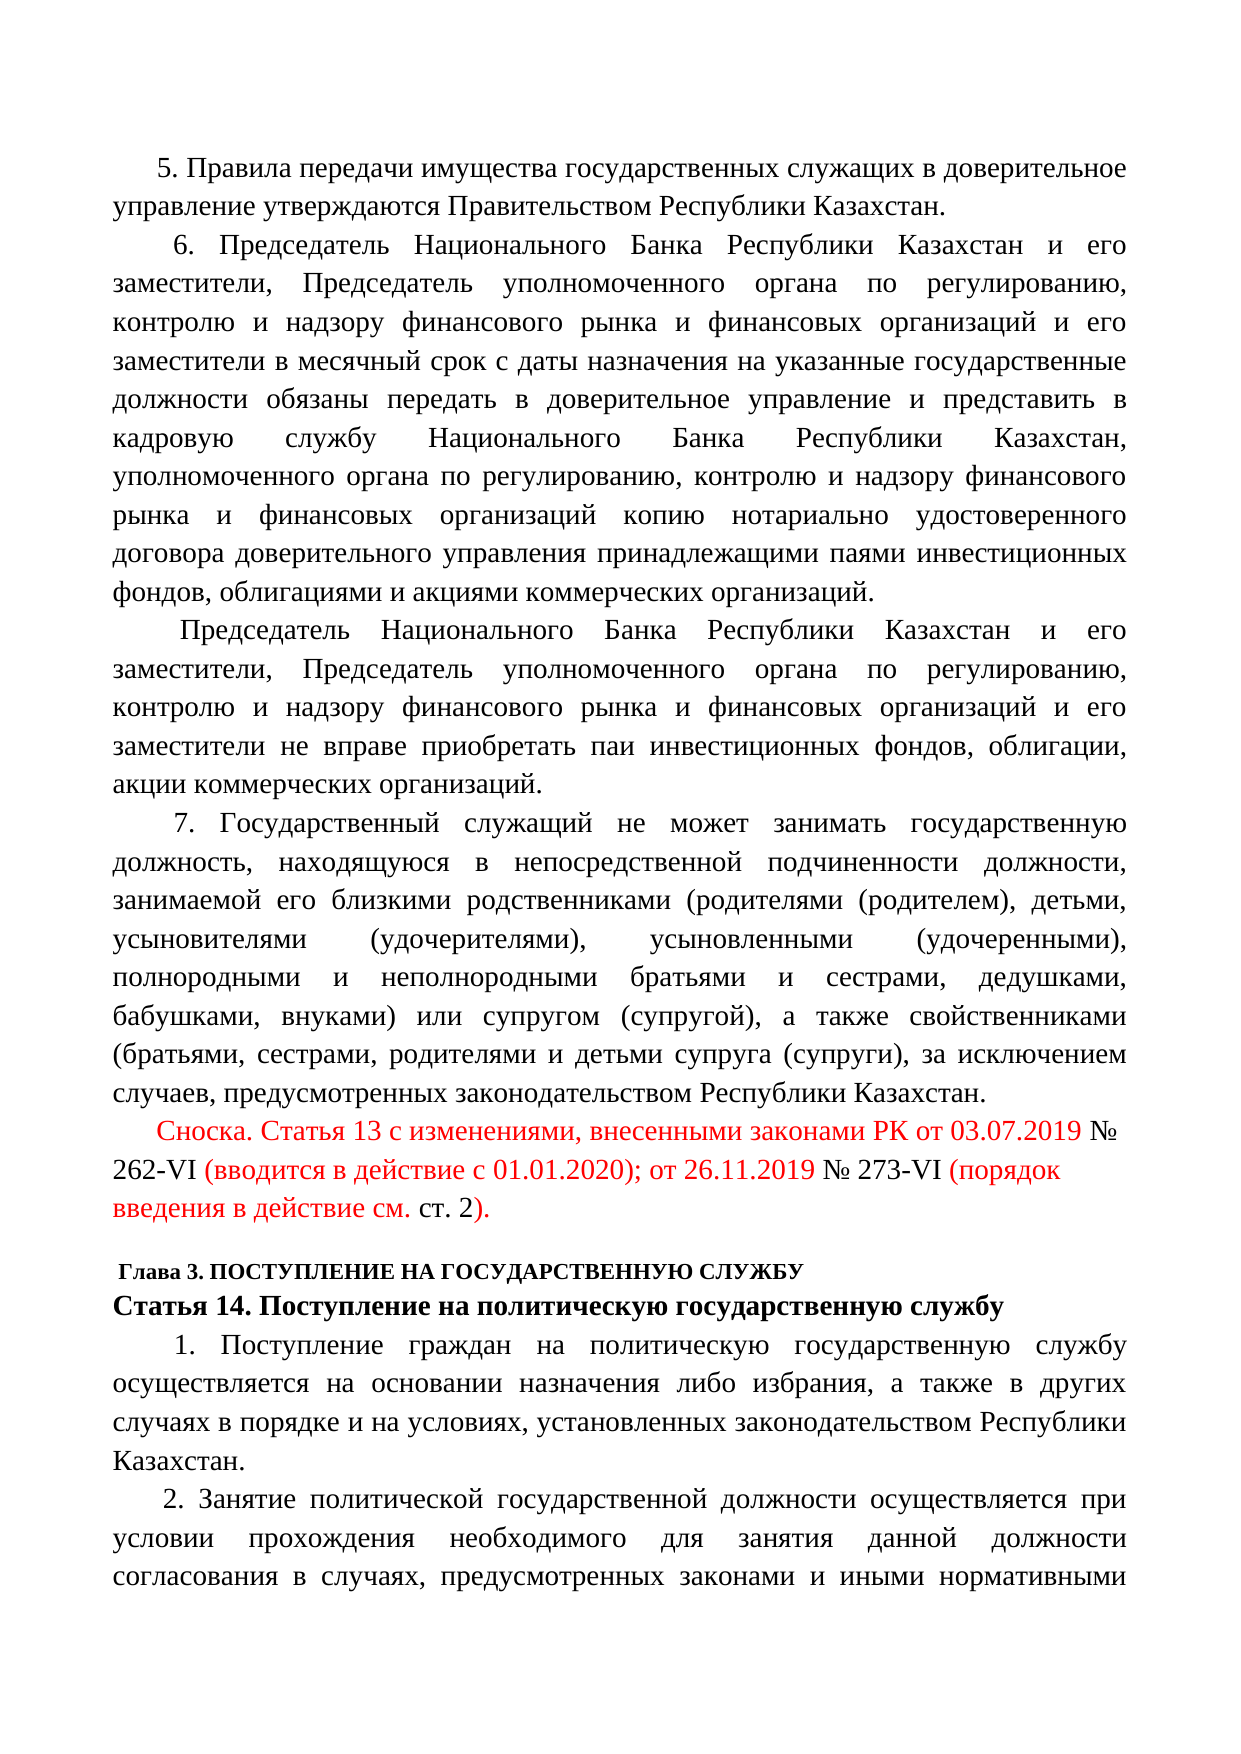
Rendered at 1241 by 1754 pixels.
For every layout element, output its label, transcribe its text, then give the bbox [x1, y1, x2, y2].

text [112, 1481, 1128, 1592]
text 6. Председатель Национального Банка Республики Казахстан и его заместители, Председатель уполномоченного органа по регулированию, контролю и надзору финансового рынка и финансовых организаций и его заместители в месячный срок с даты назначения на указанные государственные должности обязаны передать в доверительное управление и представить в кадровую службу Национального Банка Республики Казахстан, уполномоченного органа по регулированию, контролю и надзору финансового рынка и финансовых организаций копию нотариально удостоверенного договора доверительного управления принадлежащими паями инвестиционных фондов, облигациями и акциями коммерческих организаций. [112, 227, 1128, 607]
text Председатель Национального Банка Республики Казахстан и его заместители, Председатель уполномоченного органа по регулированию, контролю и надзору финансового рынка и финансовых организаций и его заместители не вправе приобретать паи инвестиционных фондов, облигации, акции коммерческих организаций. [112, 612, 1128, 800]
text Сноска. Статья 13 с изменениями, внесенными законами РК от 03.07.2019 № 262-VI (вводится в действие с 01.01.2020); от 26.11.2019 № 273-VI (порядок введения в действие см. ст. 2). [112, 1113, 1128, 1254]
text 5. Правила передачи имущества государственных служащих в доверительное управление утверждаются Правительством Республики Казахстан. [112, 150, 1128, 222]
text 1. Поступление граждан на политическую государственную службу осуществляется на основании назначения либо избрания, а также в других случаях в порядке и на условиях, установленных законодательством Республики Казахстан. [112, 1327, 1128, 1476]
text 7. Государственный служащий не может занимать государственную должность, находящуюся в непосредственной подчиненности должности, занимаемой его близкими родственниками (родителями (родителем), детьми, усыновителями (удочерителями), усыновленными (удочеренными), полнородными и неполнородными братьями и сестрами, дедушками, бабушками, внуками) или супругом (супругой), а также свойственниками (братьями, сестрами, родителями и детьми супруга (супруги), за исключением случаев, предусмотренных законодательством Республики Казахстан. [112, 805, 1128, 1108]
text Глава 3. ПОСТУПЛЕНИЕ НА ГОСУДАРСТВЕННУЮ СЛУЖБУ [112, 1258, 1128, 1284]
text Статья 14. Поступление на политическую государственную службу [112, 1288, 1128, 1322]
